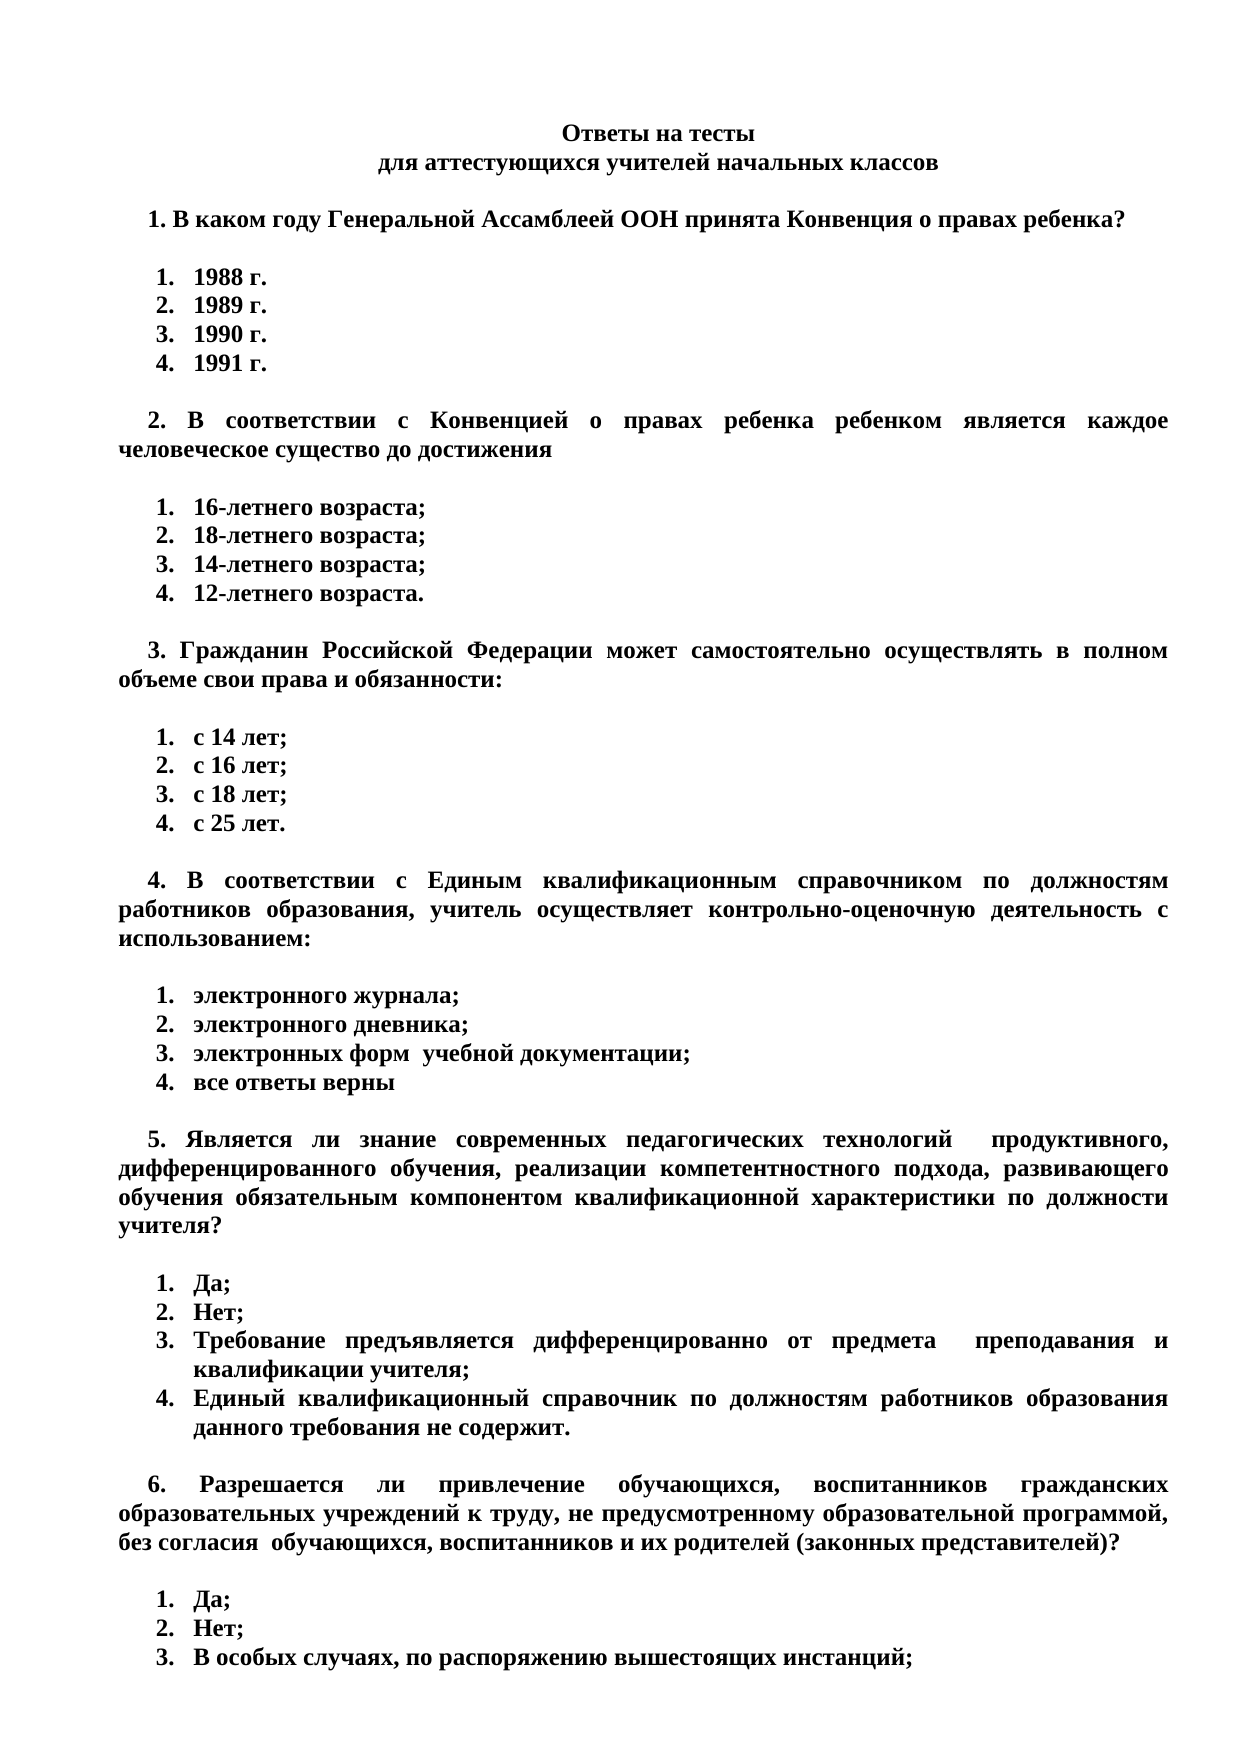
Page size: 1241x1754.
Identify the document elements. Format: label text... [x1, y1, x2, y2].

list Требование предъявляется дифференцированно от предмета преподавания и квалификации учителя; [156, 1326, 1169, 1383]
text 3. Гражданин Российской Федерации может самостоятельно осуществлять в полном объеме свои права и обязанности: [118, 636, 1169, 693]
list 16-летнего возраста; [156, 492, 1169, 521]
list Да; [156, 1268, 1169, 1297]
list с 18 лет; [156, 779, 1169, 808]
text 6. Разрешается ли привлечение обучающихся, воспитанников гражданских образовательных учреждений к труду, не предусмотренному образовательной программой, без согласия обучающихся, воспитанников и их родителей (законных представителей)? [118, 1469, 1169, 1556]
list все ответы верны [156, 1067, 1169, 1096]
list 2. В соответствии с Конвенцией о правах ребенка ребенком является каждое человеческое существо до достижения [118, 406, 1169, 463]
list электронных форм учебной документации; [156, 1038, 1169, 1067]
list Единый квалификационный справочник по должностям работников образования данного требования не содержит. [156, 1383, 1169, 1441]
list электронного дневника; [156, 1009, 1169, 1038]
list . [156, 291, 1169, 319]
text 4. В соответствии с Единым квалификационным справочником по должностям работников образования, учитель осуществляет контрольно-оценочную деятельность с использованием: [118, 866, 1169, 952]
list с 25 лет. [156, 808, 1169, 837]
list В особых случаях, по распоряжению вышестоящих инстанций; [156, 1642, 1169, 1671]
list 18-летнего возраста; [156, 521, 1169, 549]
list Нет; [156, 1297, 1169, 1326]
list Нет; [156, 1613, 1169, 1642]
text для аттестующихся учителей начальных классов [118, 147, 1169, 176]
list с 14 лет; [156, 722, 1169, 751]
list электронного журнала; [156, 981, 1169, 1009]
list с 16 лет; [156, 751, 1169, 779]
list 12-летнего возраста. [156, 578, 1169, 607]
list . [156, 348, 1169, 377]
list Да; [156, 1584, 1169, 1613]
list . [156, 319, 1169, 348]
text Ответы на тесты [118, 118, 1169, 147]
text 1. В каком году Генеральной Ассамблеей ООН принята Конвенция о правах ребенка? [118, 204, 1169, 233]
text 5. Является ли знание современных педагогических технологий продуктивного, дифференцированного обучения, реализации компетентностного подхода, развивающего обучения обязательным компонентом квалификационной характеристики по должности учителя? [118, 1124, 1169, 1239]
list . [156, 262, 1169, 291]
list 14-летнего возраста; [156, 549, 1169, 578]
